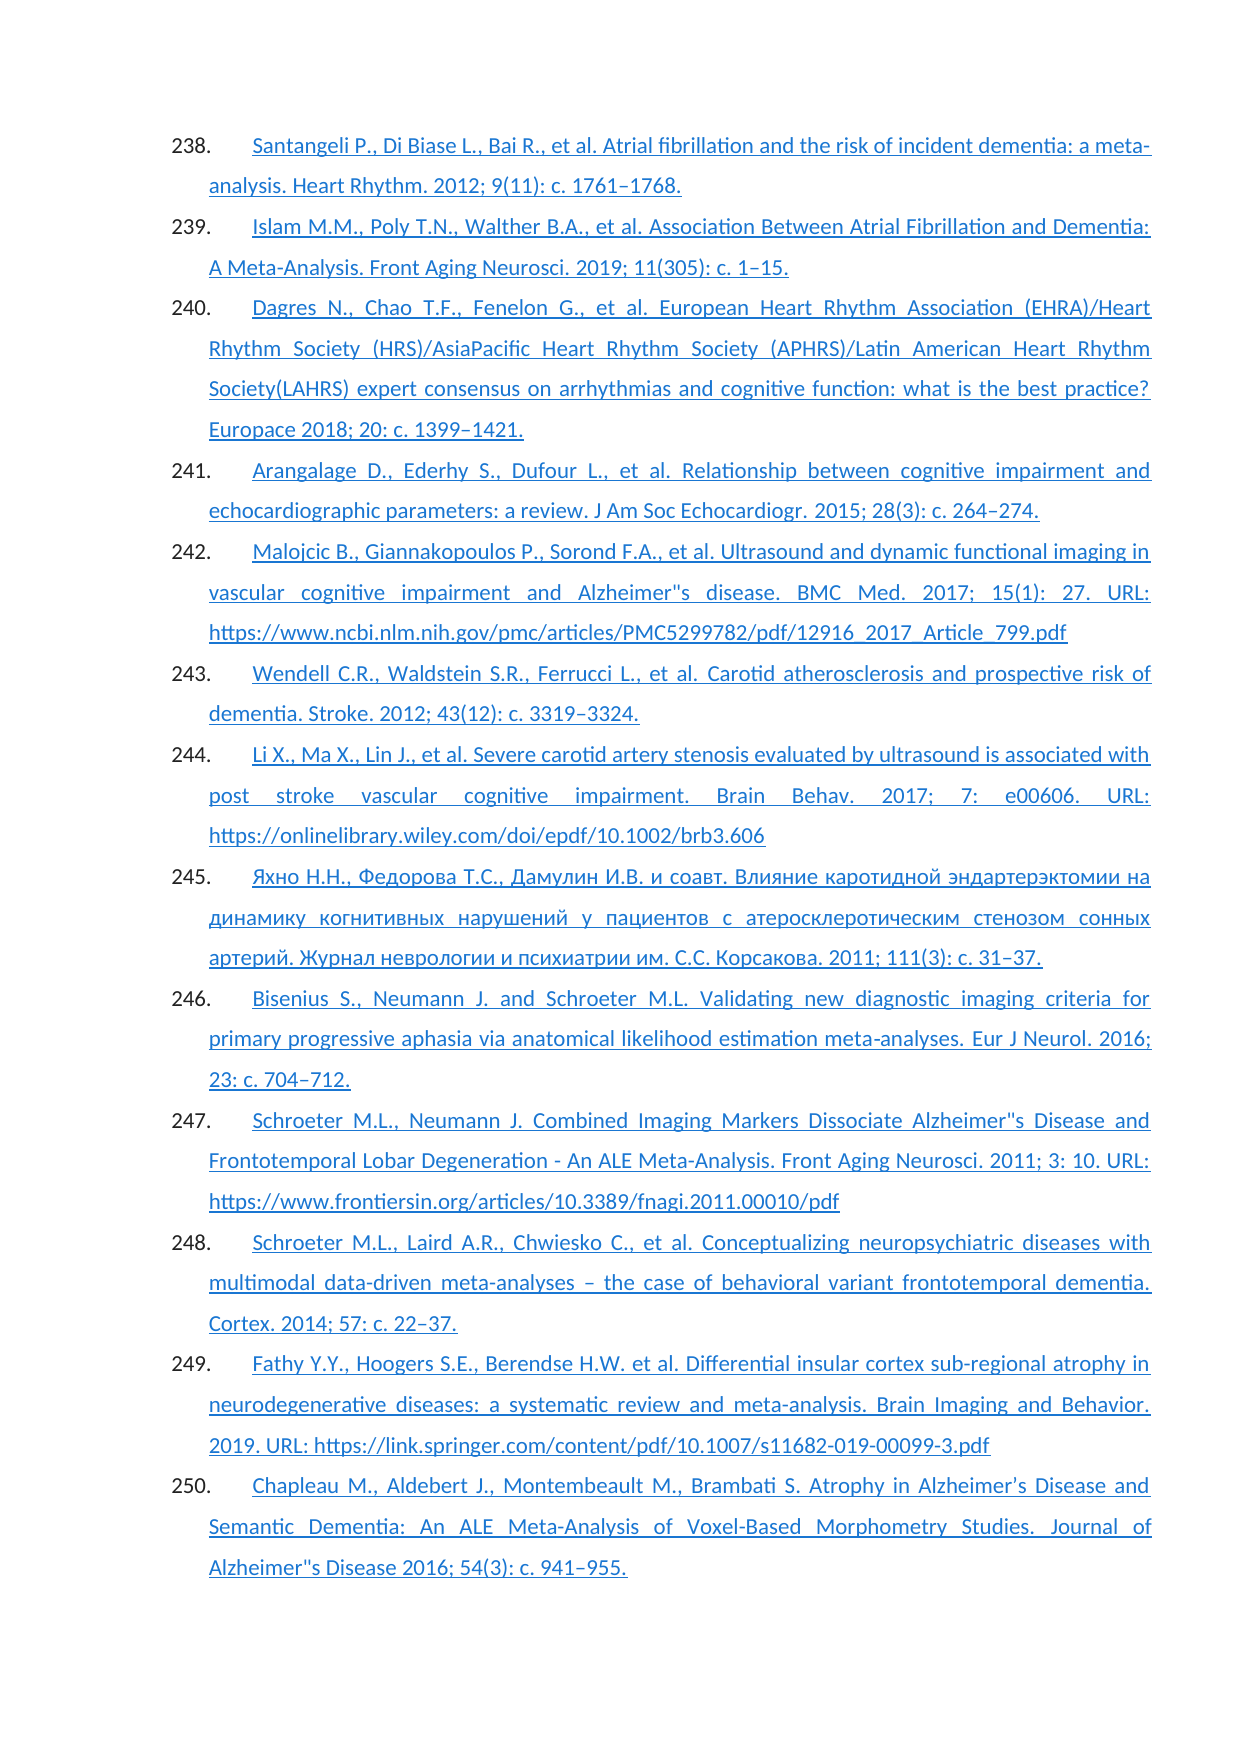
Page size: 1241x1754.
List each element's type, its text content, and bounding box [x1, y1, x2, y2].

list Chapleau M., Aldebert J., Montembeault M., Brambati S. Atrophy in Alzheimer’s Disease and Semantic Dementia: An ALE Meta-Analysis of Voxel-Based Morphometry Studies. Journal of Alzheimer"s Disease 2016; 54(3): c. 941–955. [171, 1459, 1152, 1581]
list Fathy Y.Y., Hoogers S.E., Berendse H.W. et al. Differential insular cortex sub-regional atrophy in neurodegenerative diseases: a systematic review and meta-analysis. Brain Imaging and Behavior. 2019. URL: https://link.springer.com/content/pdf/10.1007/s11682-019-00099-3.pdf [171, 1337, 1152, 1459]
list Santangeli P., Di Biase L., Bai R., et al. Atrial fibrillation and the risk of incident dementia: a meta-analysis. Heart Rhythm. 2012; 9(11): c. 1761–1768. [171, 118, 1152, 199]
list Bisenius S., Neumann J. and Schroeter M.L. Validating new diagnostic imaging criteria for primary progressive aphasia via anatomical likelihood estimation meta‐analyses. Eur J Neurol. 2016; 23: c. 704–712. [171, 971, 1152, 1093]
list Arangalage D., Ederhy S., Dufour L., et al. Relationship between cognitive impairment and echocardiographic parameters: a review. J Am Soc Echocardiogr. 2015; 28(3): c. 264–274. [171, 443, 1152, 524]
list Wendell C.R., Waldstein S.R., Ferrucci L., et al. Carotid atherosclerosis and prospective risk of dementia. Stroke. 2012; 43(12): c. 3319–3324. [171, 646, 1152, 727]
list Яхно Н.Н., Федорова Т.С., Дамулин И.В. и соавт. Влияние каротидной эндартерэктомии на динамику когнитивных нарушений у пациентов с атеросклеротическим стенозом сонных артерий. Журнал неврологии и психиатрии им. С.С. Корсакова. 2011; 111(3): с. 31–37. [171, 849, 1152, 971]
list Schroeter M.L., Laird A.R., Chwiesko C., et al. Conceptualizing neuropsychiatric diseases with multimodal data-driven meta-analyses – the case of behavioral variant frontotemporal dementia. Cortex. 2014; 57: c. 22–37. [171, 1215, 1152, 1337]
list Schroeter M.L., Neumann J. Combined Imaging Markers Dissociate Alzheimer"s Disease and Frontotemporal Lobar Degeneration - An ALE Meta-Analysis. Front Aging Neurosci. 2011; 3: 10. URL: https://www.frontiersin.org/articles/10.3389/fnagi.2011.00010/pdf [171, 1093, 1152, 1215]
list Islam M.M., Poly T.N., Walther B.A., et al. Association Between Atrial Fibrillation and Dementia: A Meta-Analysis. Front Aging Neurosci. 2019; 11(305): c. 1–15. [171, 199, 1152, 281]
list Malojcic B., Giannakopoulos P., Sorond F.A., et al. Ultrasound and dynamic functional imaging in vascular cognitive impairment and Alzheimer"s disease. BMC Med. 2017; 15(1): 27. URL: https://www.ncbi.nlm.nih.gov/pmc/articles/PMC5299782/pdf/12916_2017_Article_799.pdf [171, 524, 1152, 646]
list Li X., Ma X., Lin J., et al. Severe carotid artery stenosis evaluated by ultrasound is associated with post stroke vascular cognitive impairment. Brain Behav. 2017; 7: e00606. URL: https://onlinelibrary.wiley.com/doi/epdf/10.1002/brb3.606 [171, 727, 1152, 849]
list Dagres N., Chao T.F., Fenelon G., et al. European Heart Rhythm Association (EHRA)/Heart Rhythm Society (HRS)/AsiaPacific Heart Rhythm Society (APHRS)/Latin American Heart Rhythm Society(LAHRS) expert consensus on arrhythmias and cognitive function: what is the best practice? Europace 2018; 20: c. 1399–1421. [171, 281, 1152, 443]
